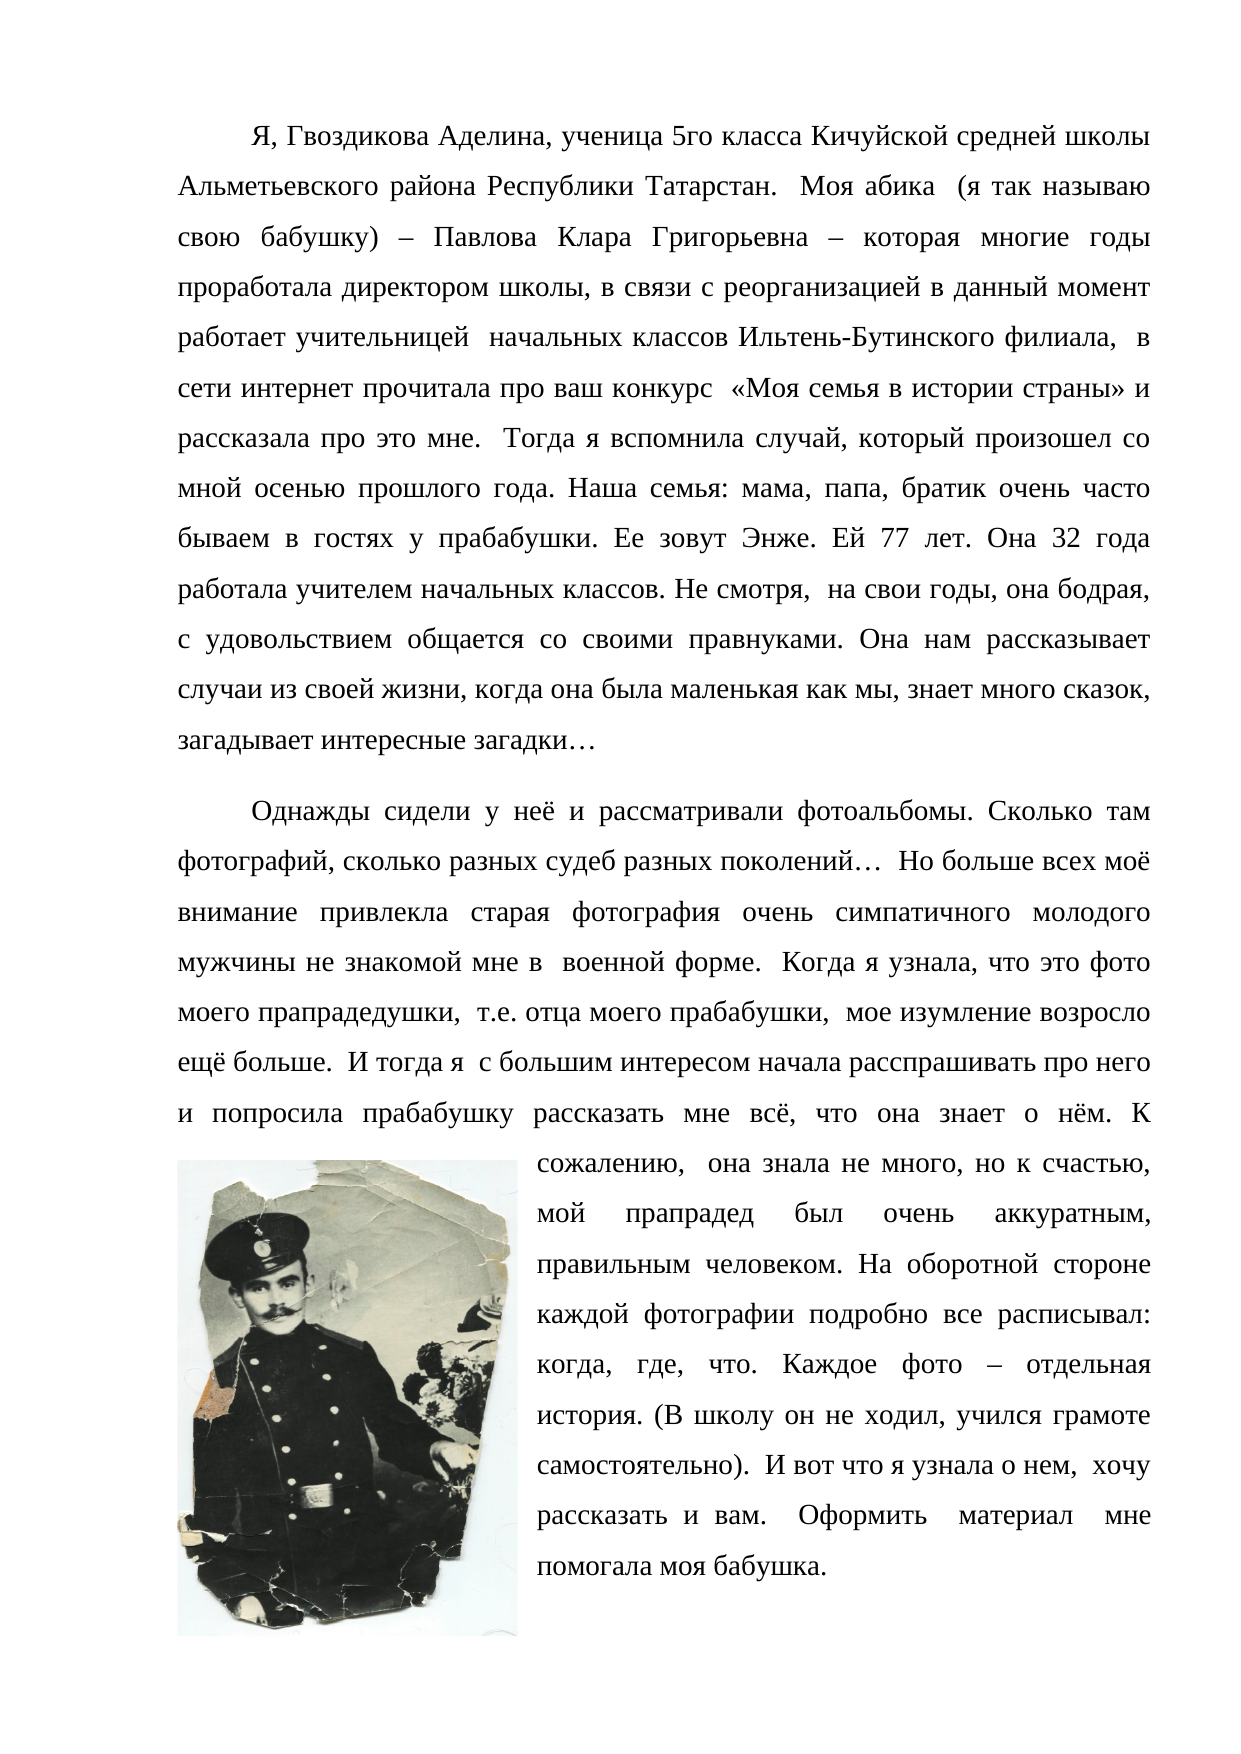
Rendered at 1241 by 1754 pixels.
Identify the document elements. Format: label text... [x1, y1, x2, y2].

picture [177, 1160, 518, 1636]
text Однажды сидели у неё и рассматривали фотоальбомы. Сколько там фотографий, сколько разных судеб разных поколений… Но больше всех моё внимание привлекла старая фотография очень симпатичного молодого мужчины не знакомой мне в военной форме. Когда я узнала, что это фото моего прапрадедушки, т.е. отца моего прабабушки, мое изумление возросло ещё больше. И тогда я с большим интересом начала расспрашивать про него и попросила прабабушку рассказать мне всё, что она знает о нём. К сожалению, она знала не много, но к счастью, мой прапрадед был очень аккуратным, правильным человеком. На оборотной стороне каждой фотографии подробно все расписывал: когда, где, что. Каждое фото – отдельная история. (В школу он не ходил, учился грамоте самостоятельно). И вот что я узнала о нем, хочу рассказать и вам. Оформить материал мне помогала моя бабушка. [177, 793, 1152, 1581]
text Я, Гвоздикова Аделина, ученица 5го класса Кичуйской средней школы Альметьевского района Республики Татарстан. Моя абика (я так называю свою бабушку) – Павлова Клара Григорьевна – которая многие годы проработала директором школы, в связи с реорганизацией в данный момент работает учительницей начальных классов Ильтень-Бутинского филиала, в сети интернет прочитала про ваш конкурс «Моя семья в истории страны» и рассказала про это мне. Тогда я вспомнила случай, который произошел со мной осенью прошлого года. Наша семья: мама, папа, братик очень часто бываем в гостях у прабабушки. Ее зовут Энже. Ей 77 лет. Она 32 года работала учителем начальных классов. Не смотря, на свои годы, она бодрая, с удовольствием общается со своими правнуками. Она нам рассказывает случаи из своей жизни, когда она была маленькая как мы, знает много сказок, загадывает интересные загадки… [177, 118, 1152, 755]
